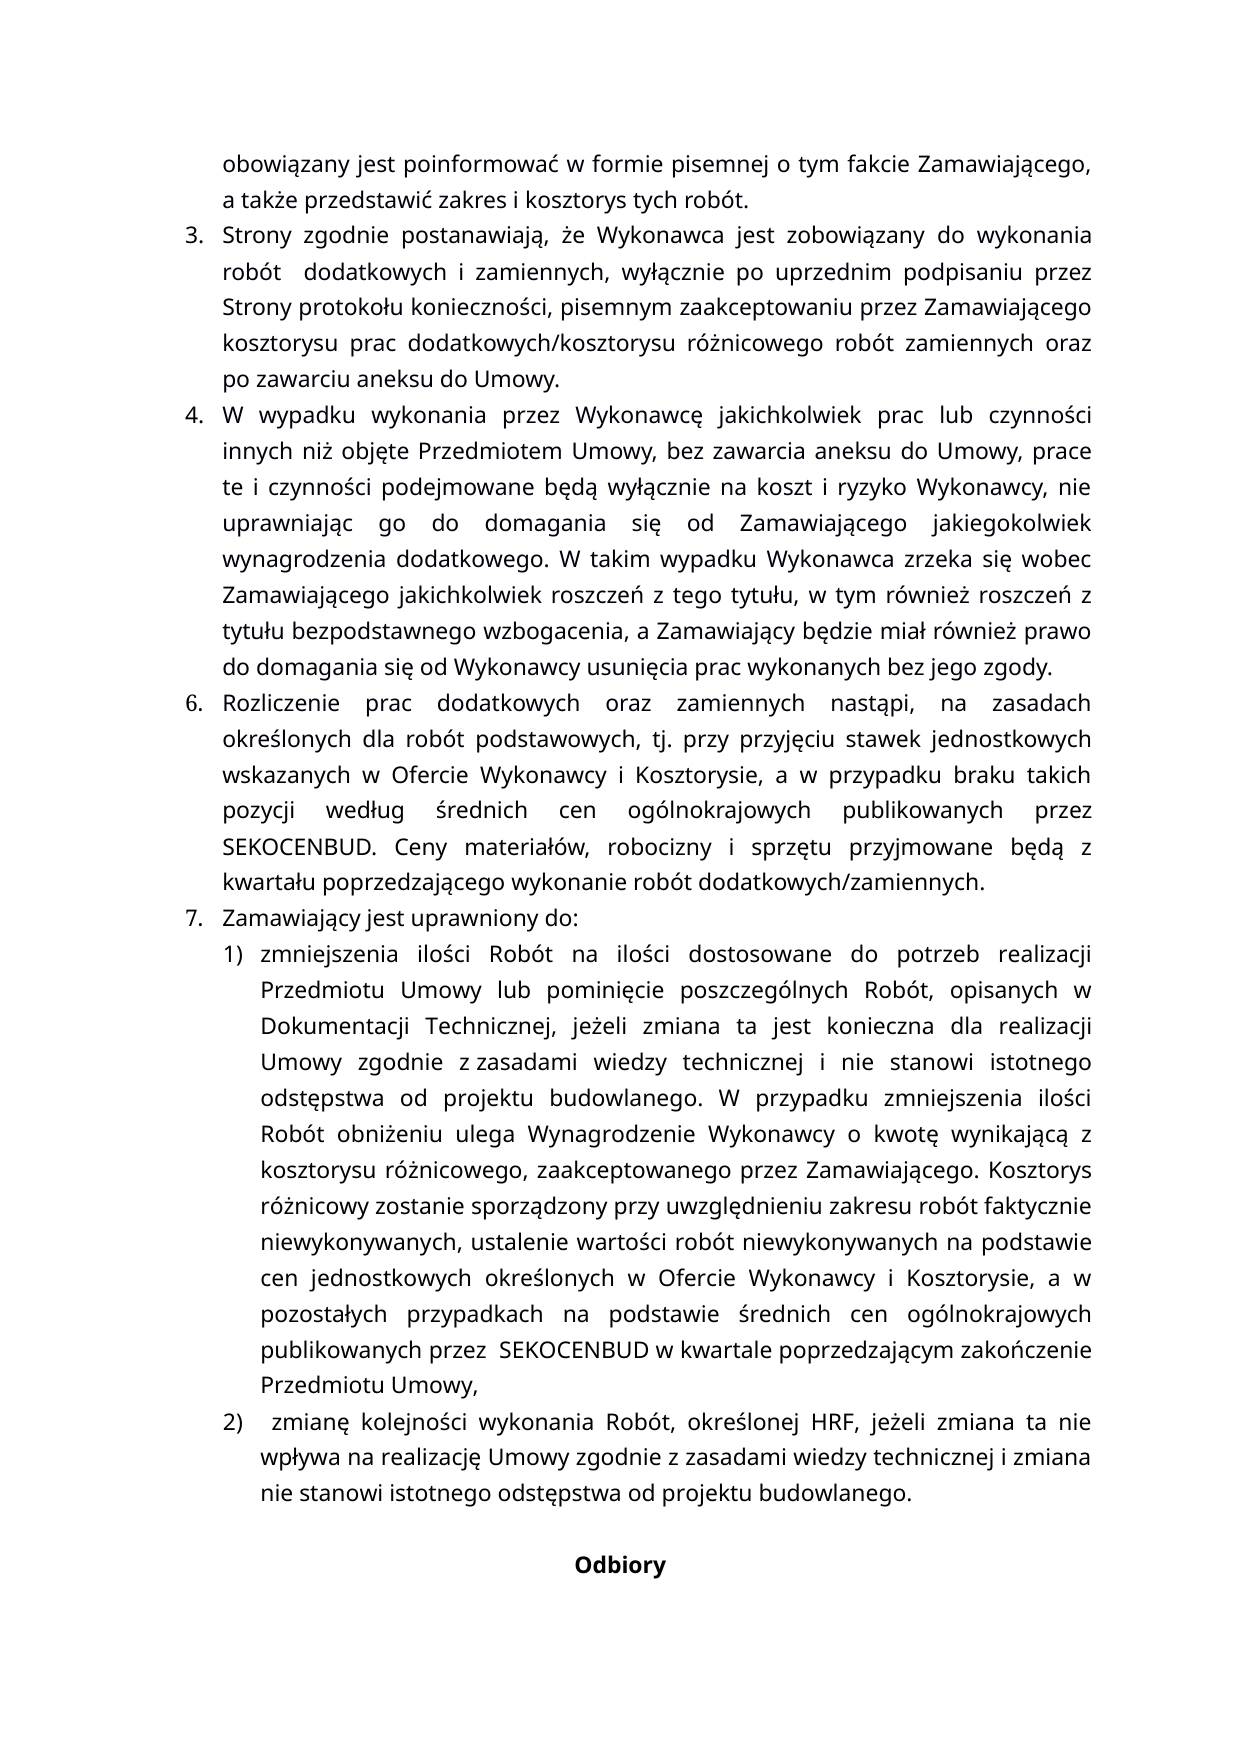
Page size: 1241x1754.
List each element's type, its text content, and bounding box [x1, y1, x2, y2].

list zmniejszenia ilości Robót na ilości dostosowane do potrzeb realizacji Przedmiotu Umowy lub pominięcie poszczególnych Robót, opisanych w Dokumentacji Technicznej, jeżeli zmiana ta jest konieczna dla realizacji Umowy zgodnie z zasadami wiedzy technicznej i nie stanowi istotnego odstępstwa od projektu budowlanego. W przypadku zmniejszenia ilości Robót obniżeniu ulega Wynagrodzenie Wykonawcy o kwotę wynikającą z kosztorysu różnicowego, zaakceptowanego przez Zamawiającego. Kosztorys różnicowy zostanie sporządzony przy uwzględnieniu zakresu robót faktycznie niewykonywanych, ustalenie wartości robót niewykonywanych na podstawie cen jednostkowych określonych w Ofercie Wykonawcy i Kosztorysie, a w pozostałych przypadkach na podstawie średnich cen ogólnokrajowych publikowanych przez SEKOCENBUD w kwartale poprzedzającym zakończenie Przedmiotu Umowy, [223, 938, 1093, 1401]
text Odbiory [148, 1549, 1093, 1580]
list Strony zgodnie postanawiają, że Wykonawca jest zobowiązany do wykonania robót dodatkowych i zamiennych, wyłącznie po uprzednim podpisaniu przez Strony protokołu konieczności, pisemnym zaakceptowaniu przez Zamawiającego kosztorysu prac dodatkowych/kosztorysu różnicowego robót zamiennych oraz po zawarciu aneksu do Umowy. [185, 219, 1093, 394]
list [185, 148, 1093, 215]
list Zamawiający jest uprawniony do: [185, 902, 1093, 933]
list Rozliczenie prac dodatkowych oraz zamiennych nastąpi, na zasadach określonych dla robót podstawowych, tj. przy przyjęciu stawek jednostkowych wskazanych w Ofercie Wykonawcy i Kosztorysie, a w przypadku braku takich pozycji według średnich cen ogólnokrajowych publikowanych przez SEKOCENBUD. Ceny materiałów, robocizny i sprzętu przyjmowane będą z kwartału poprzedzającego wykonanie robót dodatkowych/zamiennych. [185, 687, 1093, 898]
list zmianę kolejności wykonania Robót, określonej HRF, jeżeli zmiana ta nie wpływa na realizację Umowy zgodnie z zasadami wiedzy technicznej i zmiana nie stanowi istotnego odstępstwa od projektu budowlanego. [223, 1405, 1093, 1508]
list W wypadku wykonania przez Wykonawcę jakichkolwiek prac lub czynności innych niż objęte Przedmiotem Umowy, bez zawarcia aneksu do Umowy, prace te i czynności podejmowane będą wyłącznie na koszt i ryzyko Wykonawcy, nie uprawniając go do domagania się od Zamawiającego jakiegokolwiek wynagrodzenia dodatkowego. W takim wypadku Wykonawca zrzeka się wobec Zamawiającego jakichkolwiek roszczeń z tego tytułu, w tym również roszczeń z tytułu bezpodstawnego wzbogacenia, a Zamawiający będzie miał również prawo do domagania się od Wykonawcy usunięcia prac wykonanych bez jego zgody. [185, 399, 1093, 682]
